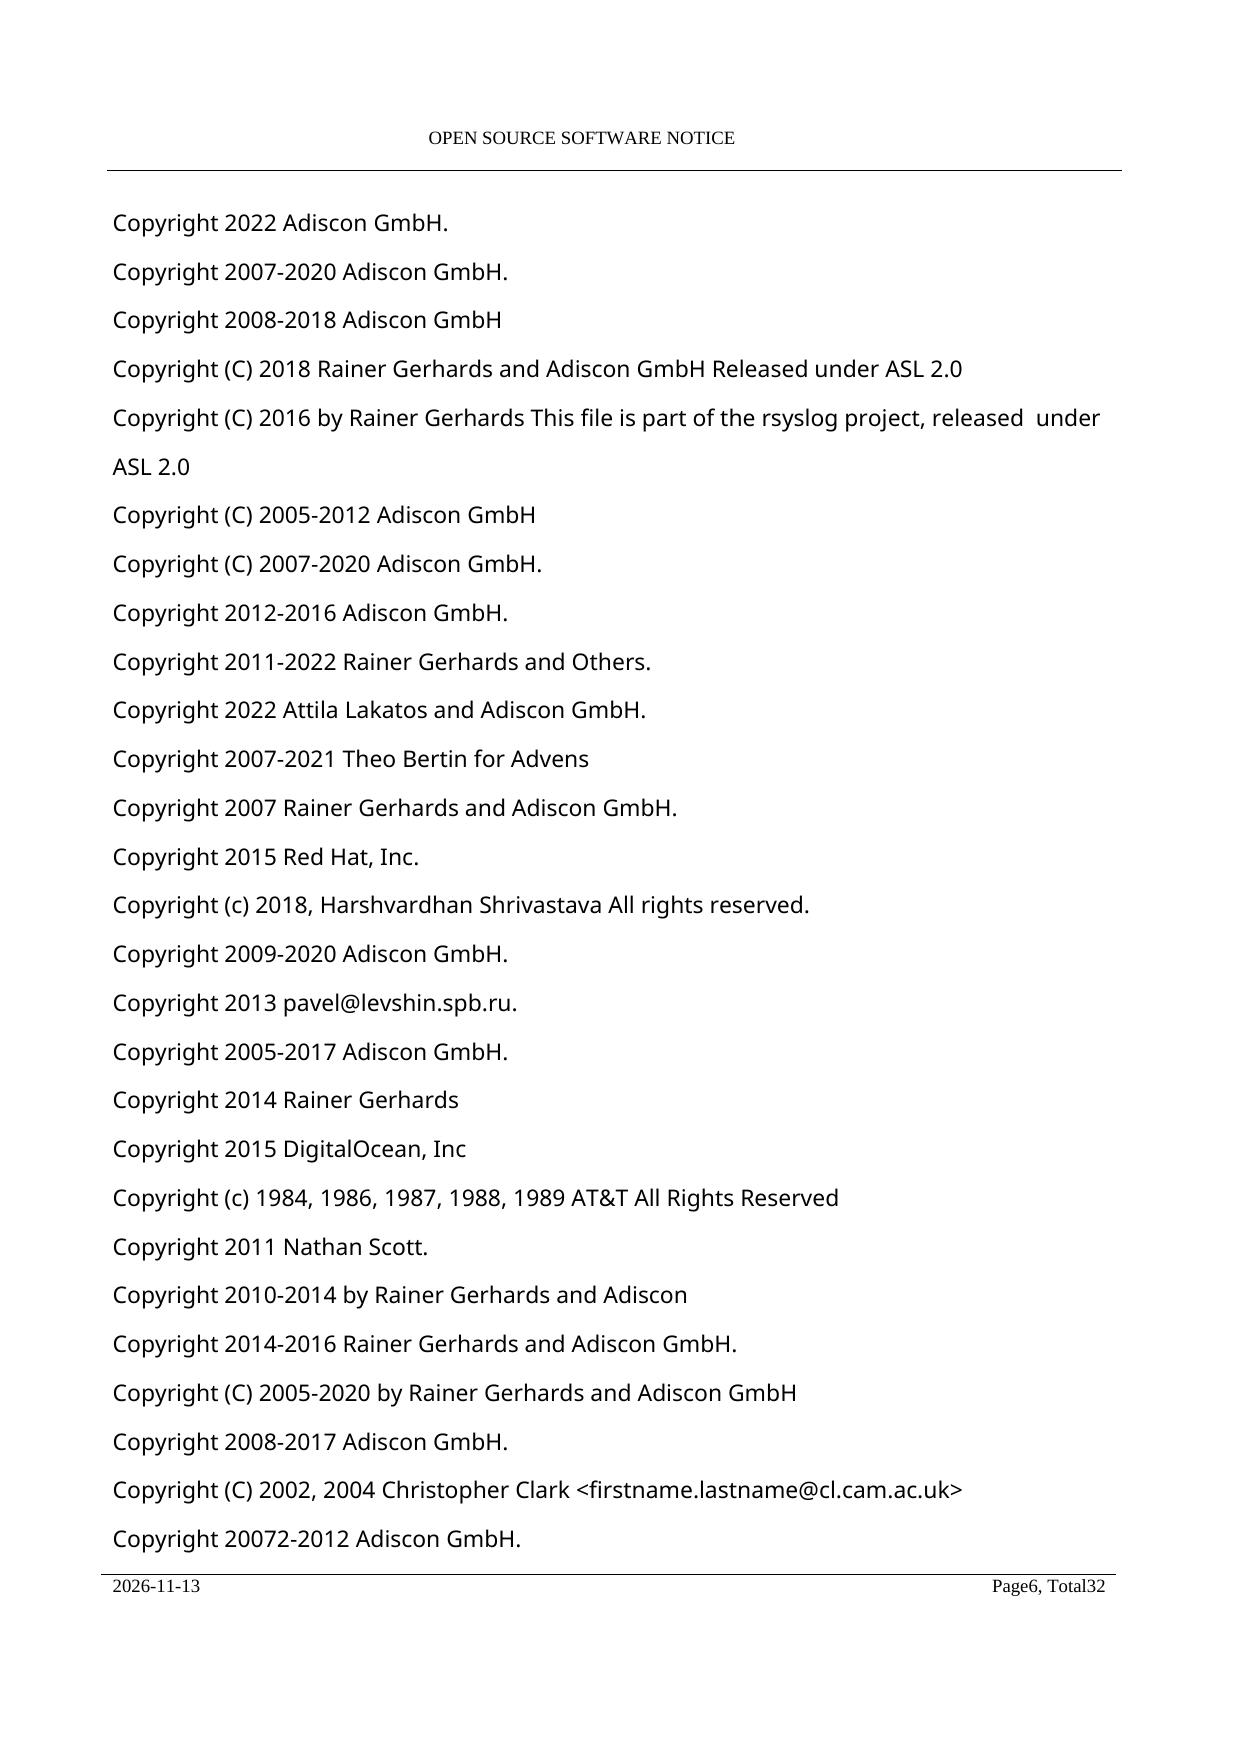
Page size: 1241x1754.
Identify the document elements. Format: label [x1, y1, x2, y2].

text [112, 206, 1128, 1555]
